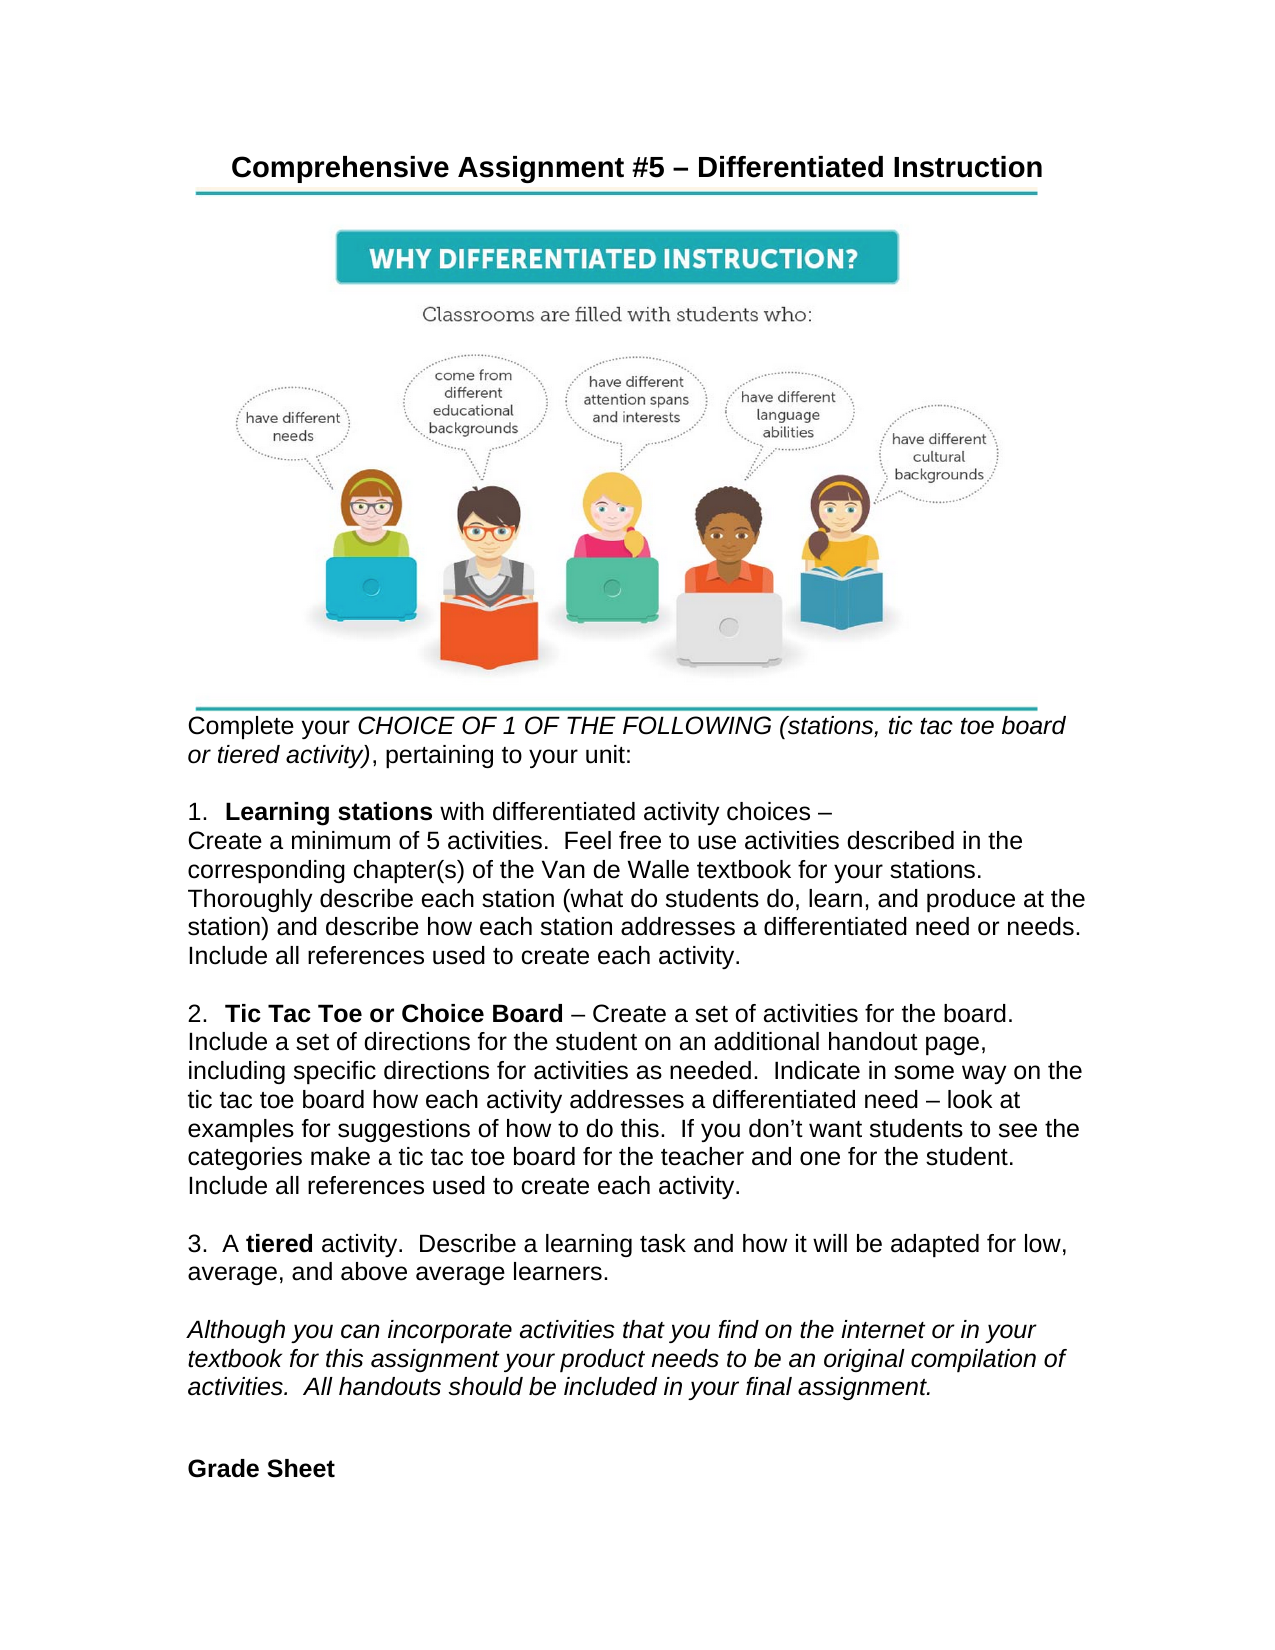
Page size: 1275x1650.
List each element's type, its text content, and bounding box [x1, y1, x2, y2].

text Comprehensive Assignment #5 – Differentiated Instruction [187, 150, 1087, 183]
text 3. A tiered activity. Describe a learning task and how it will be adapted for low, average, and above average learners. [187, 1229, 1087, 1286]
text Although you can incorporate activities that you find on the internet or in your textbook for this assignment your product needs to be an original compilation of activities. All handouts should be included in your final assignment. [187, 1315, 1087, 1401]
text Create a minimum of 5 activities. Feel free to use activities described in the corresponding chapter(s) of the Van de Walle textbook for your stations. Thoroughly describe each station (what do students do, learn, and produce at the station) and describe how each station addresses a differentiated need or needs. Include all references used to create each activity. [187, 826, 1087, 970]
text Grade Sheet [187, 1454, 1087, 1483]
list Learning stations with differentiated activity choices – [187, 797, 1087, 826]
picture [187, 187, 1050, 712]
list Tic Tac Toe or Choice Board – Create a set of activities for the board. [187, 999, 1087, 1027]
text Include a set of directions for the student on an additional handout page, including specific directions for activities as needed. Indicate in some way on the tic tac toe board how each activity addresses a differentiated need – look at examples for suggestions of how to do this. If you don’t want students to see the categories make a tic tac toe board for the teacher and one for the student. Include all references used to create each activity. [187, 1027, 1087, 1200]
